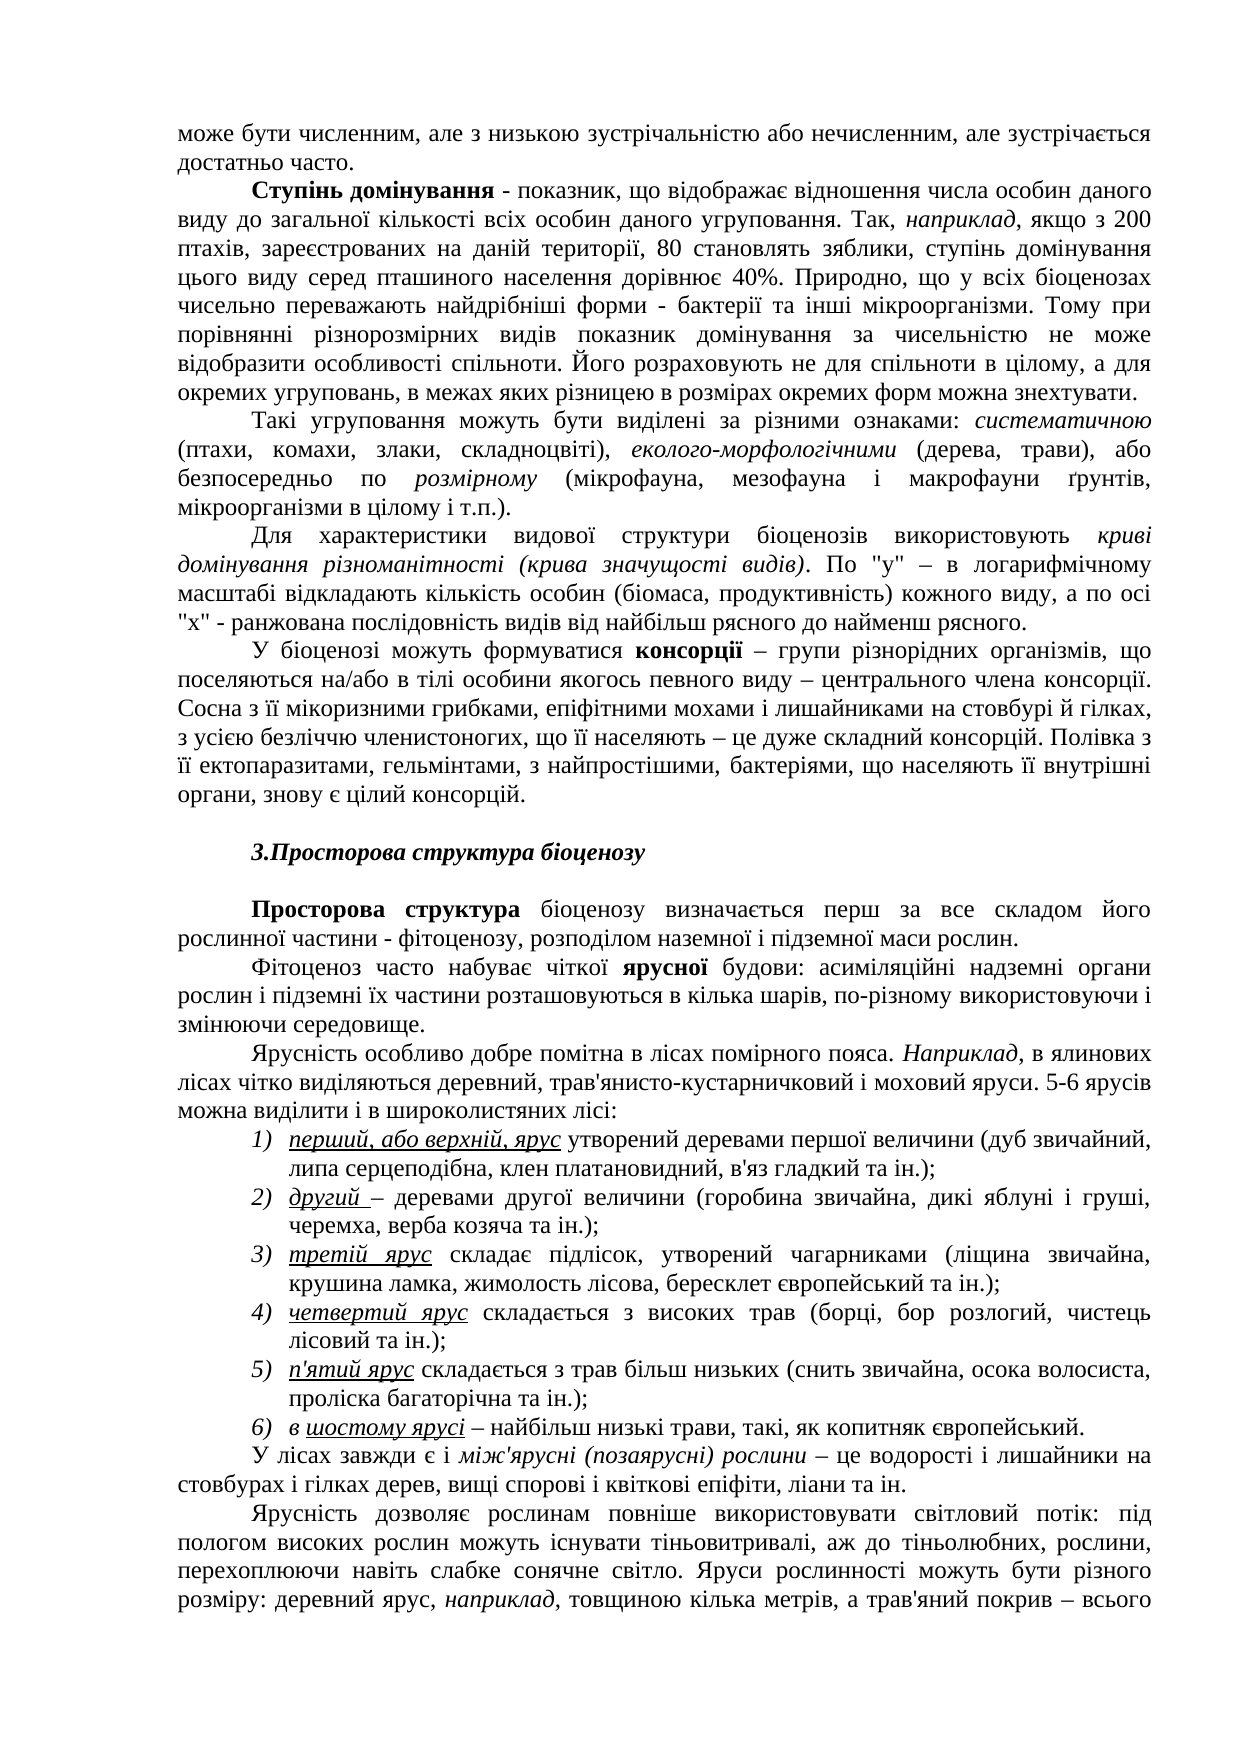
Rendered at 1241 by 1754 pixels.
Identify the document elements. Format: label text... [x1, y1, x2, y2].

text Фітоценоз часто набуває чіткої ярусної будови: асиміляційні надземні органи рослин і підземні їх частини розташовуються в кілька шарів, по-різному використовуючи і змінюючи середовище. [177, 952, 1152, 1038]
text Ярусність особливо добре помітна в лісах помірного пояса. Наприклад, в ялинових лісах чітко виділяються деревний, трав'янисто-кустарничковий і моховий яруси. 5-6 ярусів можна виділити і в широколистяних лісі: [177, 1038, 1152, 1124]
list в шостому ярусі – найбільш низькі трави, такі, як копитняк європейський. [251, 1412, 1152, 1441]
list четвертий ярус складається з високих трав (борці, бор розлогий, чистець лісовий та ін.); [251, 1297, 1152, 1354]
list третій ярус складає підлісок, утворений чагарниками (ліщина звичайна, крушина ламка, жимолость лісова, бересклет європейський та ін.); [251, 1239, 1152, 1297]
text Для характеристики видової структури біоценозів використовують криві домінування різноманітності (крива значущості видів). По "у" – в логарифмічному масштабі відкладають кількість особин (біомаса, продуктивність) кожного виду, а по осі "х" - ранжована послідовність видів від найбільш рясного до найменш рясного. [177, 521, 1152, 636]
text 3.Просторова структура біоценозу [177, 837, 1152, 866]
list перший, або верхній, ярус утворений деревами першої величини (дуб звичайний, липа серцеподібна, клен платановидний, в'яз гладкий та ін.); [251, 1124, 1152, 1182]
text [177, 1498, 1152, 1613]
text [177, 118, 1152, 176]
text Просторова структура біоценозу визначається перш за все складом його рослинної частини - фітоценозу, розподілом наземної і підземної маси рослин. [177, 894, 1152, 952]
list п'ятий ярус складається з трав більш низьких (снить звичайна, осока волосиста, проліска багаторічна та ін.); [251, 1354, 1152, 1412]
text У лісах завжди є і між'ярусні (позаярусні) рослини – це водорості і лишайники на стовбурах і гілках дерев, вищі спорові і квіткові епіфіти, ліани та ін. [177, 1441, 1152, 1498]
text Ступінь домінування - показник, що відображає відношення числа особин даного виду до загальної кількості всіх особин даного угруповання. Так, наприклад, якщо з 200 птахів, зареєстрованих на даній території, 80 становлять зяблики, ступінь домінування цього виду серед пташиного населення дорівнює 40%. Природно, що у всіх біоценозах чисельно переважають найдрібніші форми - бактерії та інші мікроорганізми. Тому при порівнянні різнорозмірних видів показник домінування за чисельністю не може відобразити особливості спільноти. Його розраховують не для спільноти в цілому, а для окремих угруповань, в межах яких різницею в розмірах окремих форм можна знехтувати. [177, 176, 1152, 406]
text У біоценозі можуть формуватися консорції – групи різнорідних організмів, що поселяються на/або в тілі особини якогось певного виду – центрального члена консорції. Сосна з її мікоризними грибками, епіфітними мохами і лишайниками на стовбурі й гілках, з усією безліччю членистоногих, що її населяють – це дуже складний консорцій. Полівка з її ектопаразитами, гельмінтами, з найпpocтішими, бактеріями, що населяють її внутрішні органи, знову є цілий консорцій. [177, 636, 1152, 808]
text Такі угруповання можуть бути виділені за різними ознаками: систематичною (птахи, комахи, злаки, складноцвіті), еколого-морфологічними (дерева, трави), або безпосередньо по розмірному (мікрофауна, мезофауна і макрофауни ґрунтів, мікроорганізми в цілому і т.п.). [177, 406, 1152, 521]
list другий – деревами другої величини (горобина звичайна, дикі яблуні і груші, черемха, верба козяча та ін.); [251, 1182, 1152, 1239]
